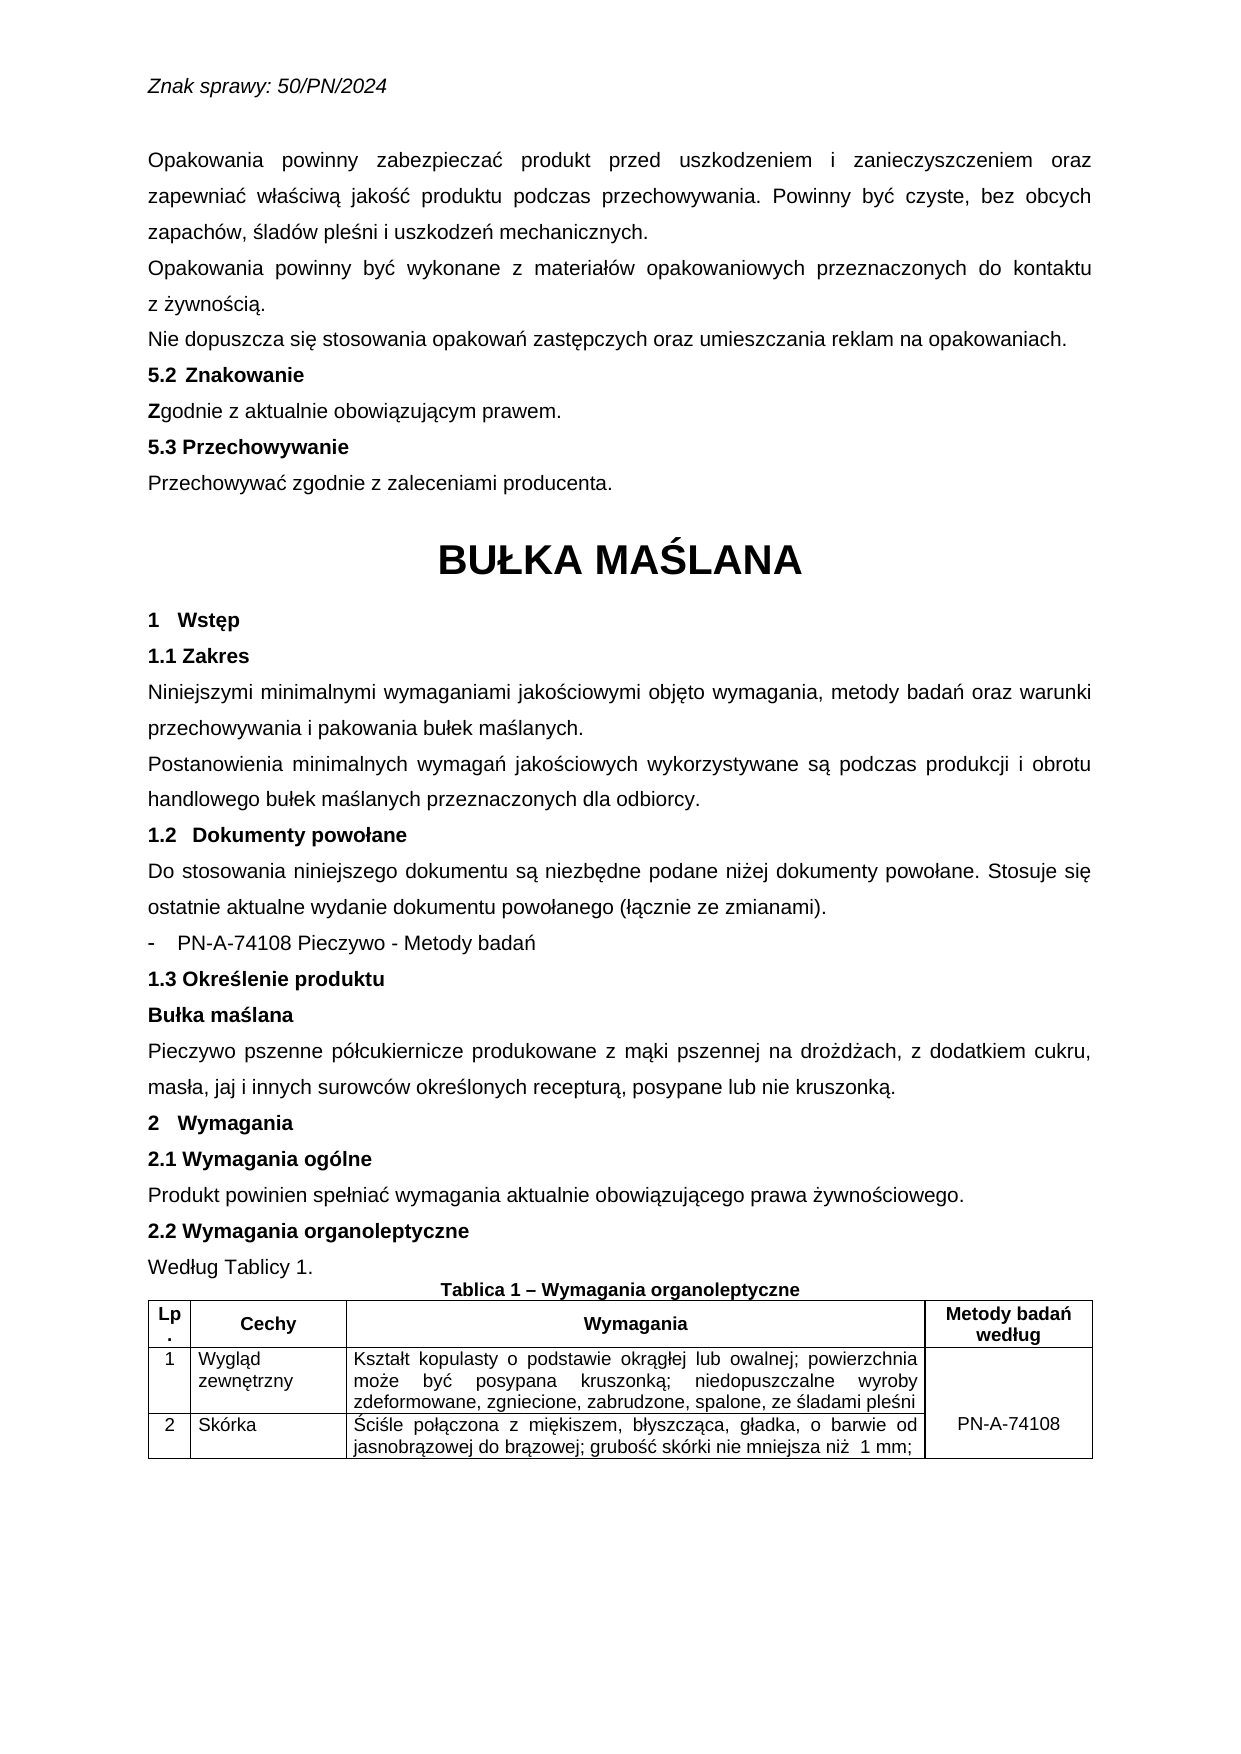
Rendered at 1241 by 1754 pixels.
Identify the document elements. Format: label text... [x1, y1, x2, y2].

table_cell Kształt kopulasty o podstawie okrągłej lub owalnej; powierzchnia może być posypana kruszonką; niedopuszczalne wyroby zdeformowane, zgniecione, zabrudzone, spalone, ze śladami pleśni [347, 1348, 924, 1413]
text Nie dopuszcza się stosowania opakowań zastępczych oraz umieszczania reklam na opakowaniach. [148, 327, 1093, 351]
list PN-A-74108 Pieczywo - Metody badań [148, 931, 1093, 955]
table_cell PN-A-74108 [926, 1348, 1092, 1457]
text Zgodnie z aktualnie obowiązującym prawem. [148, 399, 1093, 423]
text Przechowywać zgodnie z zaleceniami producenta. [148, 471, 1093, 495]
table_cell Wygląd zewnętrzny [191, 1348, 346, 1413]
table_cell Ściśle połączona z miękiszem, błyszcząca, gładka, o barwie od jasnobrązowej do brązowej; grubość skórki nie mniejsza niż 1 mm; [347, 1414, 924, 1457]
text Niniejszymi minimalnymi wymaganiami jakościowymi objęto wymagania, metody badań oraz warunki przechowywania i pakowania bułek maślanych. [148, 679, 1093, 739]
table_header Wymagania [347, 1301, 924, 1347]
text 1.1 Zakres [148, 643, 1093, 667]
text 1.3 Określenie produktu [148, 967, 1093, 991]
table_cell 1 [149, 1348, 190, 1413]
list Wstęp [148, 608, 1093, 632]
list Wymagania [148, 1111, 1093, 1135]
table_cell Skórka [191, 1414, 346, 1457]
text 5.3 Przechowywanie [148, 435, 1093, 459]
table_header Cechy [191, 1301, 346, 1347]
table_header Lp. [149, 1301, 190, 1347]
text Opakowania powinny zabezpieczać produkt przed uszkodzeniem i zanieczyszczeniem oraz zapewniać właściwą jakość produktu podczas przechowywania. Powinny być czyste, bez obcych zapachów, śladów pleśni i uszkodzeń mechanicznych. [148, 148, 1093, 243]
list Znakowanie [148, 363, 1093, 387]
text Do stosowania niniejszego dokumentu są niezbędne podane niżej dokumenty powołane. Stosuje się ostatnie aktualne wydanie dokumentu powołanego (łącznie ze zmianami). [148, 859, 1093, 919]
text Produkt powinien spełniać wymagania aktualnie obowiązującego prawa żywnościowego. [148, 1183, 1093, 1207]
text 2.1 Wymagania ogólne [148, 1147, 1093, 1171]
text Według Tablicy 1. [148, 1254, 1093, 1278]
text Postanowienia minimalnych wymagań jakościowych wykorzystywane są podczas produkcji i obrotu handlowego bułek maślanych przeznaczonych dla odbiorcy. [148, 751, 1093, 811]
text Opakowania powinny być wykonane z materiałów opakowaniowych przeznaczonych do kontaktu z żywnością. [148, 255, 1093, 315]
list Dokumenty powołane [148, 823, 1093, 847]
text buŁka maślana [148, 536, 1093, 584]
text Bułka maślana [148, 1003, 1093, 1027]
text 2.2 Wymagania organoleptyczne [148, 1219, 1093, 1243]
text Tablica 1 – Wymagania organoleptyczne [148, 1278, 1093, 1300]
table_cell 2 [149, 1414, 190, 1457]
table_header Metody badań według [926, 1301, 1092, 1347]
text Pieczywo pszenne półcukiernicze produkowane z mąki pszennej na drożdżach, z dodatkiem cukru, masła, jaj i innych surowców określonych recepturą, posypane lub nie kruszonką. [148, 1039, 1093, 1099]
